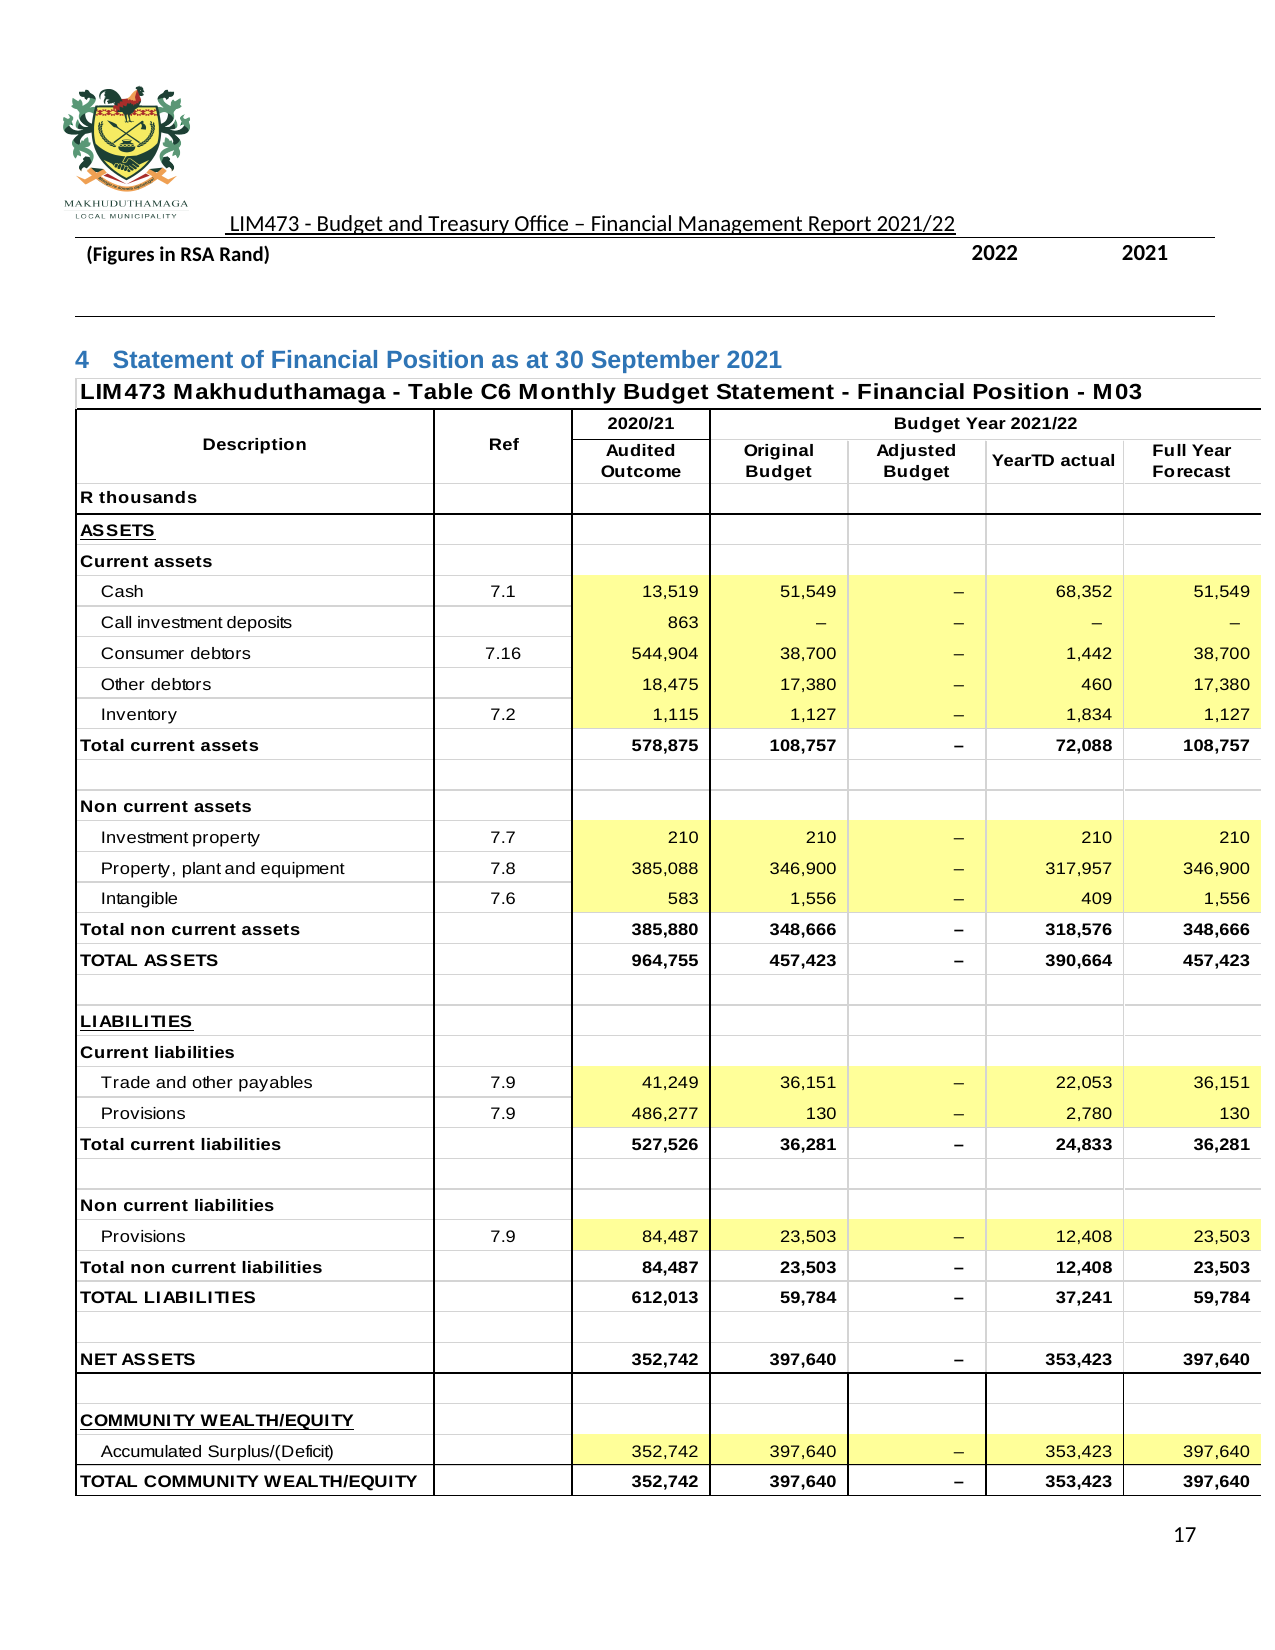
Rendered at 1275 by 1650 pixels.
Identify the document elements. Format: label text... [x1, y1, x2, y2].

picture [30, 73, 225, 232]
subtitle Statement of Financial Position as at 30 September 2021 [75, 345, 1196, 373]
